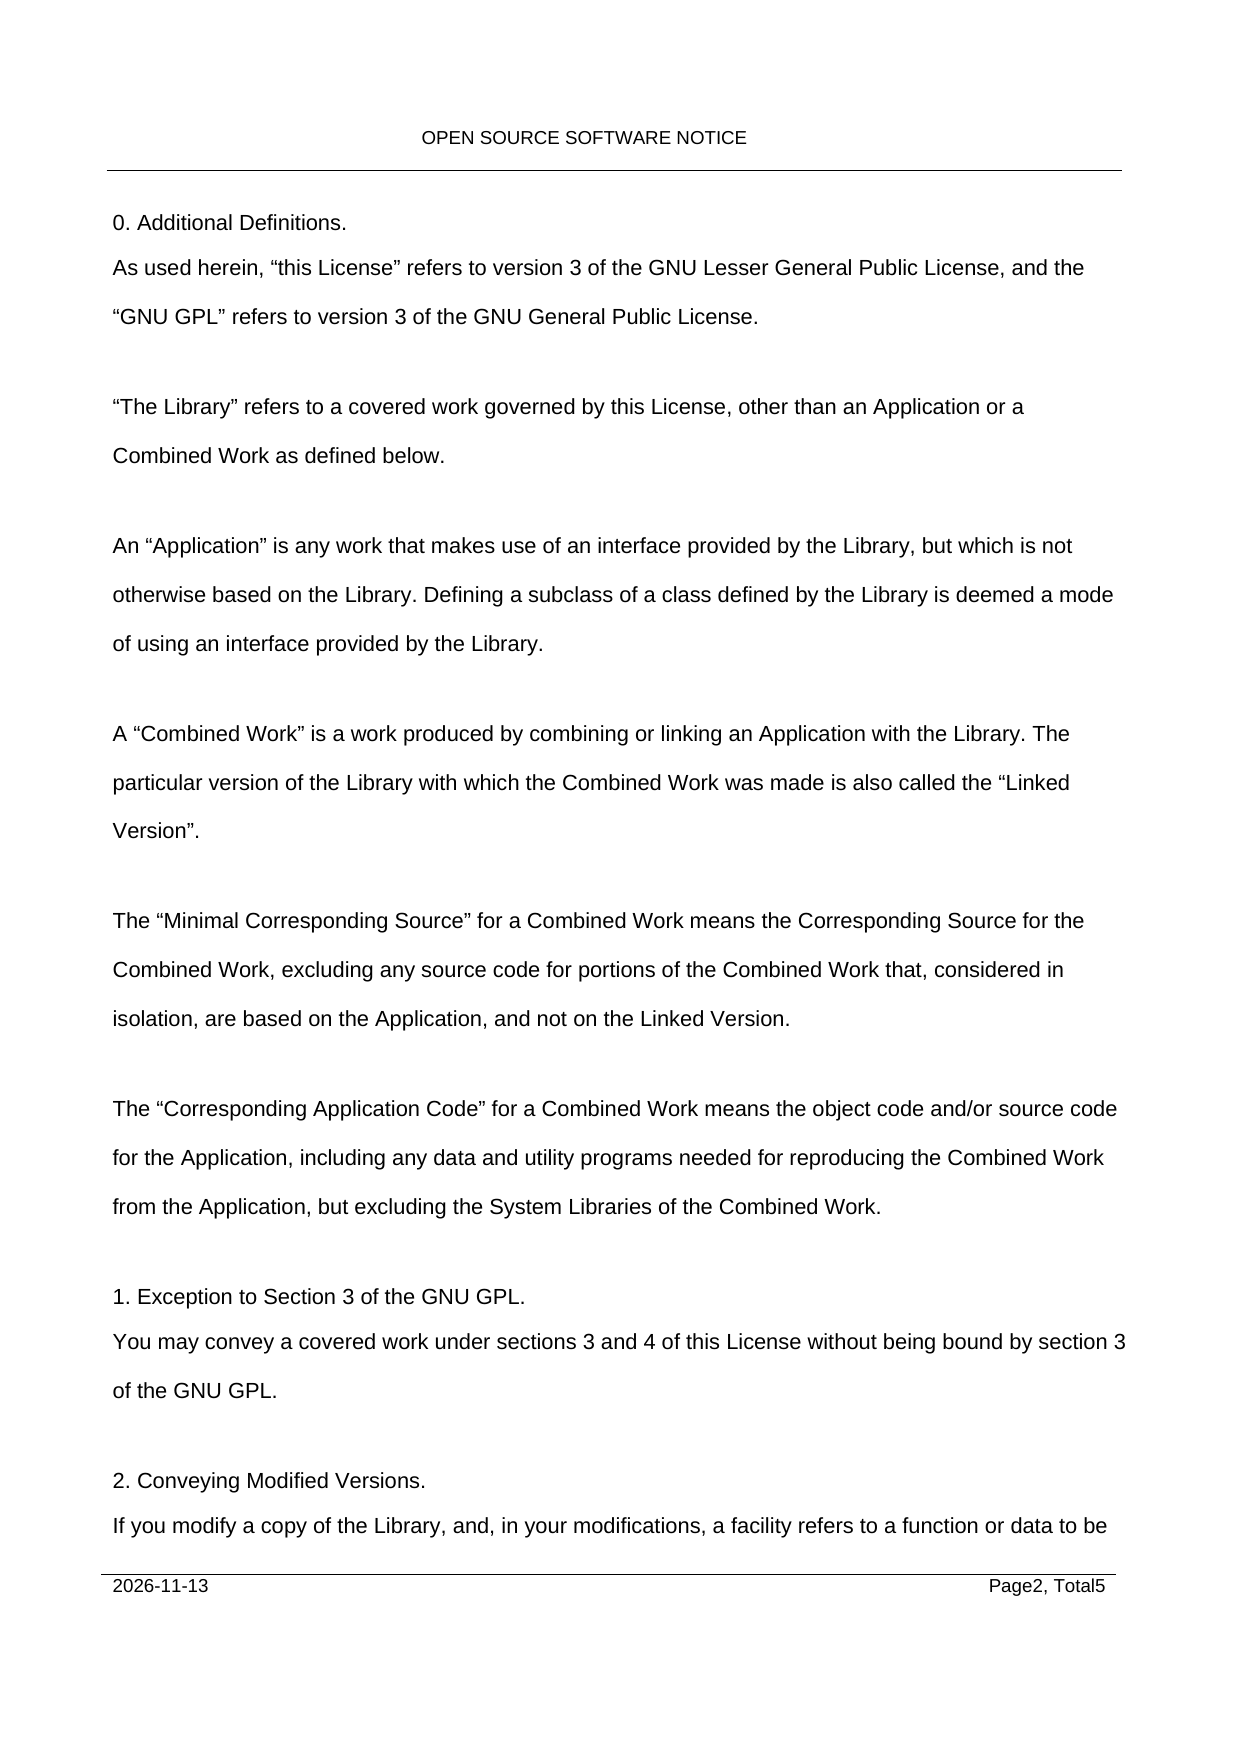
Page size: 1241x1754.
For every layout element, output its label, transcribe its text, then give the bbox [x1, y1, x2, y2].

text 0. Additional Definitions. [112, 206, 1128, 239]
text The “Corresponding Application Code” for a Combined Work means the object code and/or source code for the Application, including any data and utility programs needed for reproducing the Combined Work from the Application, but excluding the System Libraries of the Combined Work. [112, 1092, 1128, 1222]
text 1. Exception to Section 3 of the GNU GPL. [112, 1280, 1128, 1313]
text “The Library” refers to a covered work governed by this License, other than an Application or a Combined Work as defined below. [112, 390, 1128, 472]
text A “Combined Work” is a work produced by combining or linking an Application with the Library. The particular version of the Library with which the Combined Work was made is also called the “Linked Version”. [112, 717, 1128, 847]
text You may convey a covered work under sections 3 and 4 of this License without being bound by section 3 of the GNU GPL. [112, 1325, 1128, 1407]
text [112, 1509, 1128, 1542]
text The “Minimal Corresponding Source” for a Combined Work means the Corresponding Source for the Combined Work, excluding any source code for portions of the Combined Work that, considered in isolation, are based on the Application, and not on the Linked Version. [112, 905, 1128, 1035]
text 2. Conveying Modified Versions. [112, 1464, 1128, 1497]
text An “Application” is any work that makes use of an interface provided by the Library, but which is not otherwise based on the Library. Defining a subclass of a class defined by the Library is deemed a mode of using an interface provided by the Library. [112, 529, 1128, 659]
text As used herein, “this License” refers to version 3 of the GNU Lesser General Public License, and the “GNU GPL” refers to version 3 of the GNU General Public License. [112, 251, 1128, 333]
